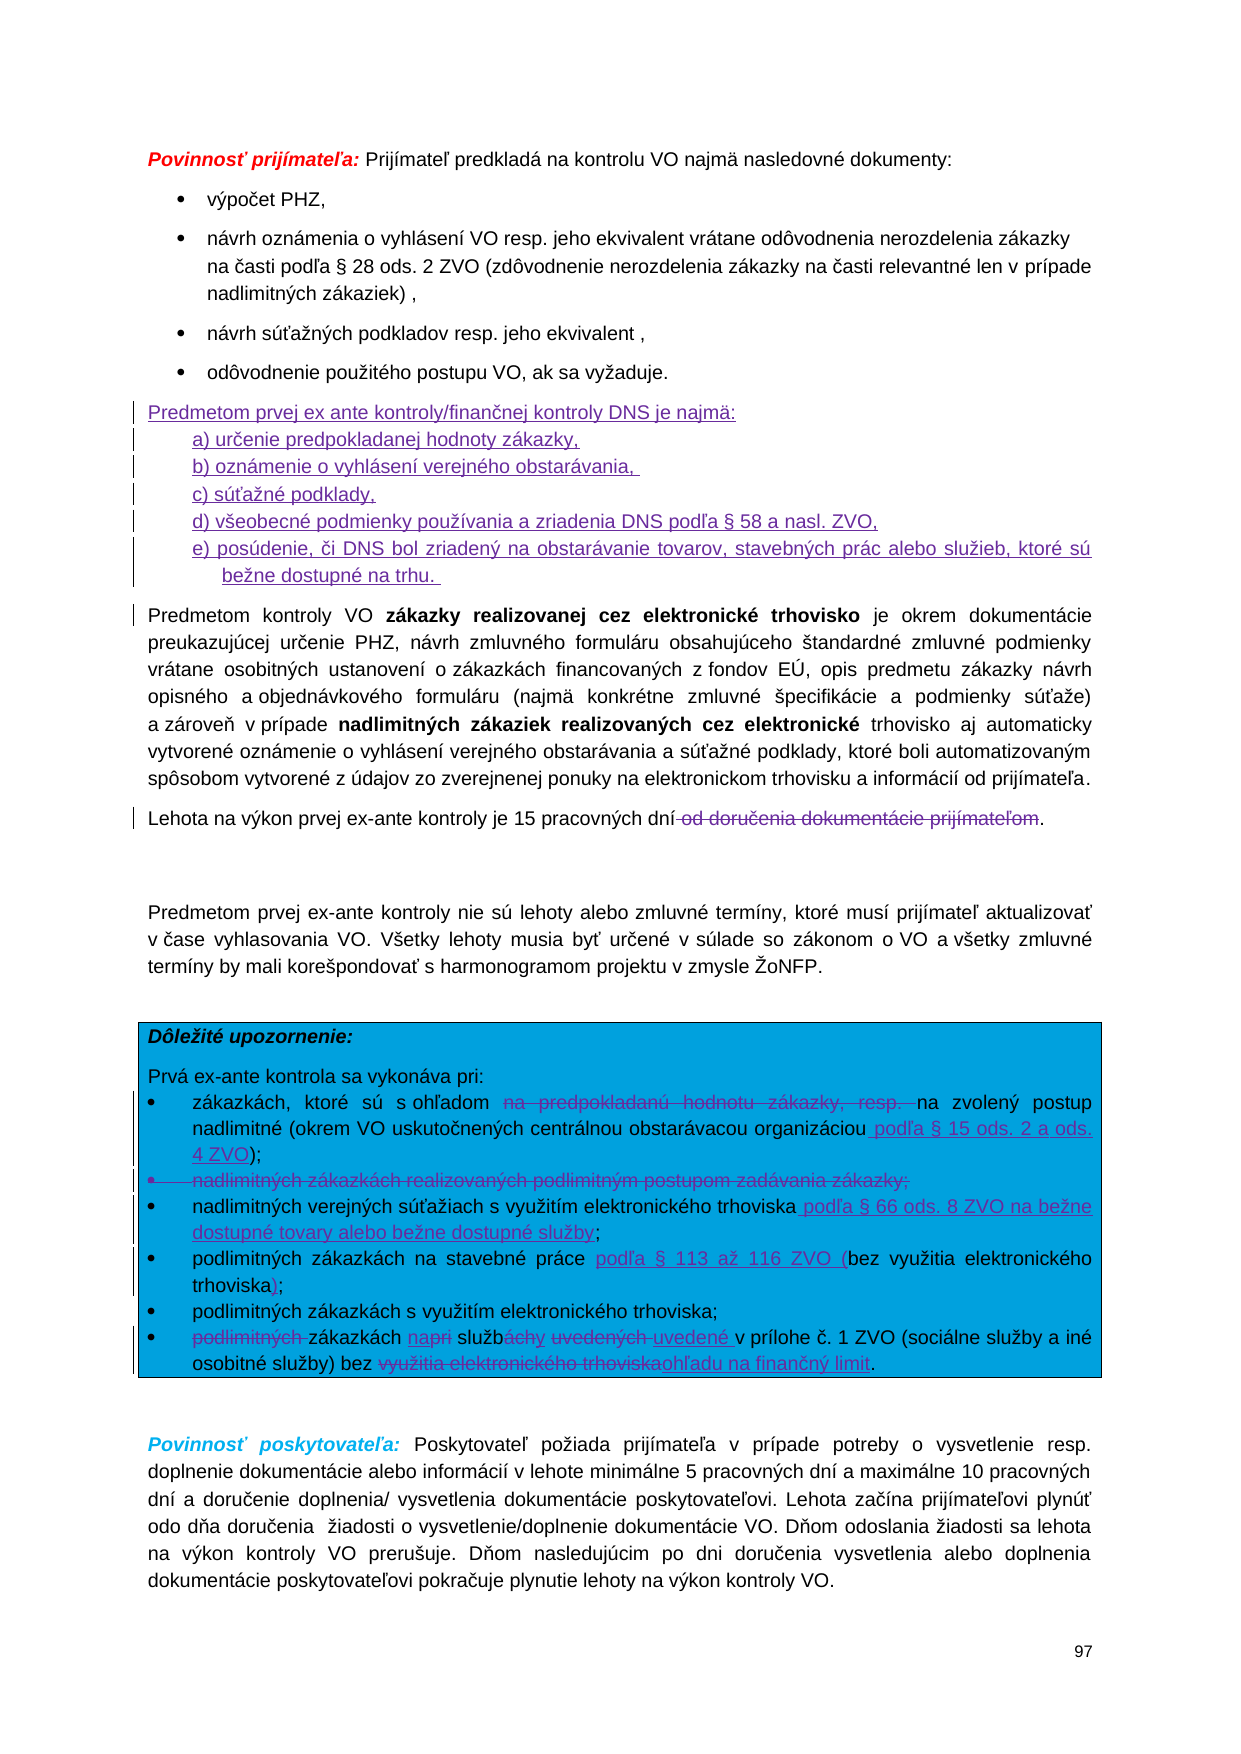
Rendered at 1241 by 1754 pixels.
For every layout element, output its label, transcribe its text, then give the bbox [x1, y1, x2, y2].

list podlimitných zákazkách na stavebné práce bez využitia elektronického trhoviska; [139, 1244, 1101, 1296]
text Povinnosť poskytovateľa: Poskytovateľ požiada prijímateľa v prípade potreby o vysvetlenie resp. doplnenie dokumentácie alebo informácií v lehote minimálne 5 pracovných dní a maximálne 10 pracovných dní a doručenie doplnenia/ vysvetlenia dokumentácie poskytovateľovi. Lehota začína prijímateľovi plynúť odo dňa doručenia žiadosti o vysvetlenie/doplnenie dokumentácie VO. Dňom odoslania žiadosti sa lehota na výkon kontroly VO prerušuje. Dňom nasledujúcim po dni doručenia vysvetlenia alebo doplnenia dokumentácie poskytovateľovi pokračuje plynutie lehoty na výkon kontroly VO. [148, 1433, 1092, 1592]
list zákazkách služb v prílohe č. 1 ZVO (sociálne služby a iné osobitné služby) bez . [139, 1322, 1101, 1377]
text Predmetom kontroly VO zákazky realizovanej cez elektronické trhovisko je okrem dokumentácie preukazujúcej určenie PHZ, návrh zmluvného formuláru obsahujúceho štandardné zmluvné podmienky vrátane osobitných ustanovení o zákazkách financovaných z fondov EÚ, opis predmetu zákazky návrh opisného a objednávkového formuláru (najmä konkrétne zmluvné špecifikácie a podmienky súťaže) a zároveň v prípade nadlimitných zákaziek realizovaných cez elektronické trhovisko aj automaticky vytvorené oznámenie o vyhlásení verejného obstarávania a súťažné podklady, ktoré boli automatizovaným spôsobom vytvorené z údajov zo zverejnenej ponuky na elektronickom trhovisku a informácií od prijímateľa. [148, 604, 1092, 789]
text výpočet PHZ, [177, 187, 1092, 210]
text návrh oznámenia o vyhlásení VO resp. jeho ekvivalent vrátane odôvodnenia nerozdelenia zákazky na časti podľa § 28 ods. 2 ZVO (zdôvodnenie nerozdelenia zákazky na časti relevantné len v prípade nadlimitných zákaziek) , [177, 227, 1092, 304]
text Predmetom prvej ex-ante kontroly nie sú lehoty alebo zmluvné termíny, ktoré musí prijímateľ aktualizovať v čase vyhlasovania VO. Všetky lehoty musia byť určené v súlade so zákonom o VO a všetky zmluvné termíny by mali korešpondovať s harmonogramom projektu v zmysle ŽoNFP. [148, 901, 1092, 978]
list zákazkách, ktoré sú s ohľadom na zvolený postup nadlimitné (okrem VO uskutočnených centrálnou obstarávacou organizáciou); [139, 1088, 1101, 1166]
text Prvá ex-ante kontrola sa vykonáva pri: [139, 1062, 1101, 1087]
text Povinnosť prijímateľa: Prijímateľ predkladá na kontrolu VO najmä nasledovné dokumenty: [148, 148, 1092, 170]
text Dôležité upozornenie: [139, 1023, 1101, 1048]
list podlimitných zákazkách s využitím elektronického trhoviska; [139, 1296, 1101, 1322]
list nadlimitných verejných súťažiach s využitím elektronického trhoviska; [139, 1192, 1101, 1244]
text odôvodnenie použitého postupu VO, ak sa vyžaduje. [177, 361, 1092, 384]
text Lehota na výkon prvej ex-ante kontroly je 15 pracovných dní. [148, 807, 1092, 829]
text návrh súťažných podkladov resp. jeho ekvivalent , [177, 321, 1092, 344]
